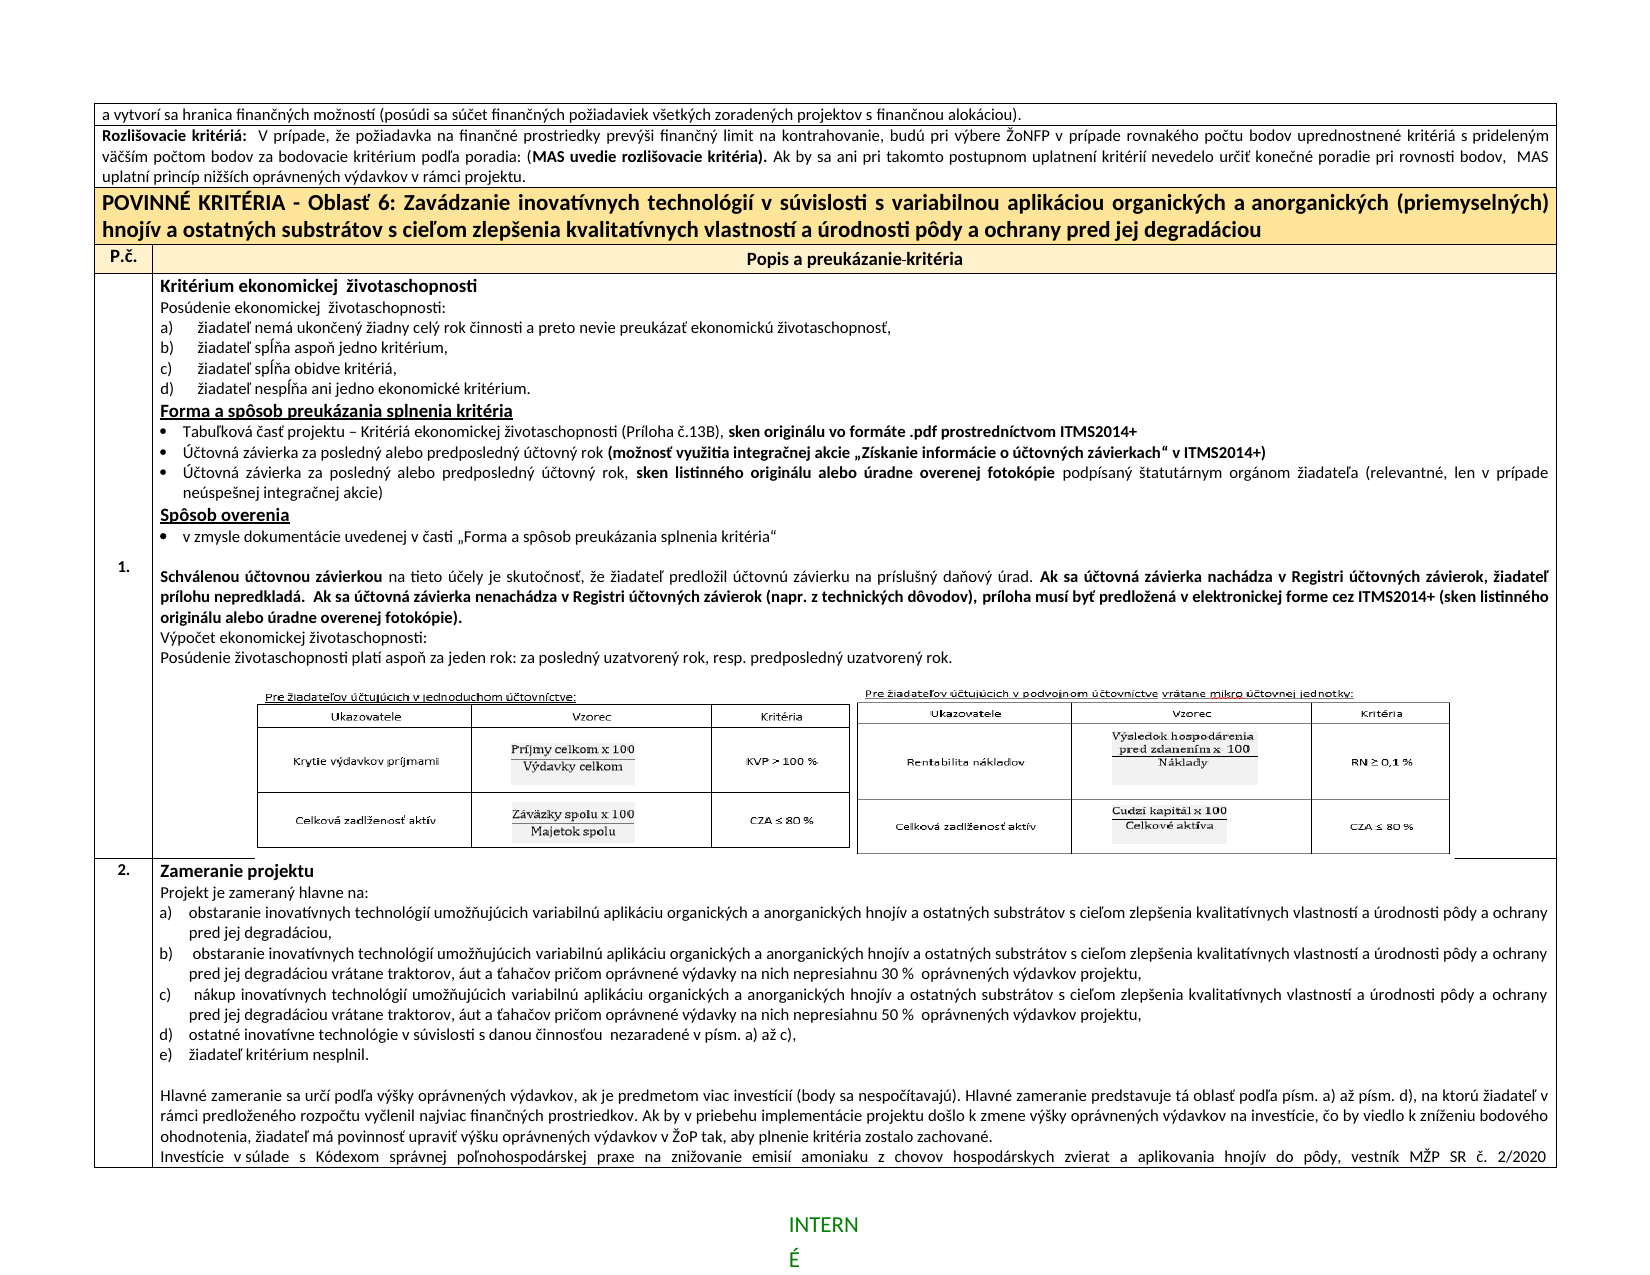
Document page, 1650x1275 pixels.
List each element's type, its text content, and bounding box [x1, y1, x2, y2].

table_cell P.č. [95, 245, 152, 273]
table_cell POVINNÉ KRITÉRIA - Oblasť 6: Zavádzanie inovatívnych technológií v súvislosti s variabilnou aplikáciou organických a anorganických (priemyselných) hnojív a ostatných substrátov s cieľom zlepšenia kvalitatívnych vlastností a úrodnosti pôdy a ochrany pred jej degradáciou [95, 188, 1556, 244]
table_cell Kritérium ekonomickej životaschopnosti Posúdenie ekonomickej životaschopnosti: žiadateľ nemá ukončený žiadny celý rok činnosti a preto nevie preukázať ekonomickú životaschopnosť, žiadateľ spĺňa aspoň jedno kritérium, žiadateľ spĺňa obidve kritériá, žiadateľ nespĺňa ani jedno ekonomické kritérium. Forma a spôsob preukázania splnenia kritéria Tabuľková časť projektu – Kritériá ekonomickej životaschopnosti (Príloha č.13B), sken originálu vo formáte .pdf prostredníctvom ITMS2014+ Účtovná závierka za posledný alebo predposledný účtovný rok (možnosť využitia integračnej akcie „Získanie informácie o účtovných závierkach“ v ITMS2014+) Účtovná závierka za posledný alebo predposledný účtovný rok, sken listinného originálu alebo úradne overenej fotokópie podpísaný štatutárnym orgánom žiadateľa (relevantné, len v prípade neúspešnej integračnej akcie) Spôsob overenia v zmysle dokumentácie uvedenej v časti „Forma a spôsob preukázania splnenia kritéria“ Schválenou účtovnou závierkou na tieto účely je skutočnosť, že žiadateľ predložil účtovnú závierku na príslušný daňový úrad. Ak sa účtovná závierka nachádza v Registri účtovných závierok, žiadateľ prílohu nepredkladá. Ak sa účtovná závierka nenachádza v Registri účtovných závierok (napr. z technických dôvodov), príloha musí byť predložená v elektronickej forme cez ITMS2014+ (sken listinného originálu alebo úradne overenej fotokópie). Výpočet ekonomickej životaschopnosti: Posúdenie životaschopnosti platí aspoň za jeden rok: za posledný uzatvorený rok, resp. predposledný uzatvorený rok. [153, 274, 1556, 858]
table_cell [95, 104, 1556, 124]
table_cell Popis a preukázanie kritéria [153, 245, 1556, 273]
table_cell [153, 859, 1556, 1167]
table_cell 1. [95, 274, 152, 858]
table_cell Rozlišovacie kritériá: V prípade, že požiadavka na finančné prostriedky prevýši finančný limit na kontrahovanie, budú pri výbere ŽoNFP v prípade rovnakého počtu bodov uprednostnené kritériá s prideleným väčším počtom bodov za bodovacie kritérium podľa poradia: (MAS uvedie rozlišovacie kritéria). Ak by sa ani pri takomto postupnom uplatnení kritérií nevedelo určiť konečné poradie pri rovnosti bodov, MAS uplatní princíp nižších oprávnených výdavkov v rámci projektu. [95, 126, 1556, 187]
table_cell 2. [95, 859, 152, 1167]
picture [255, 668, 1455, 859]
